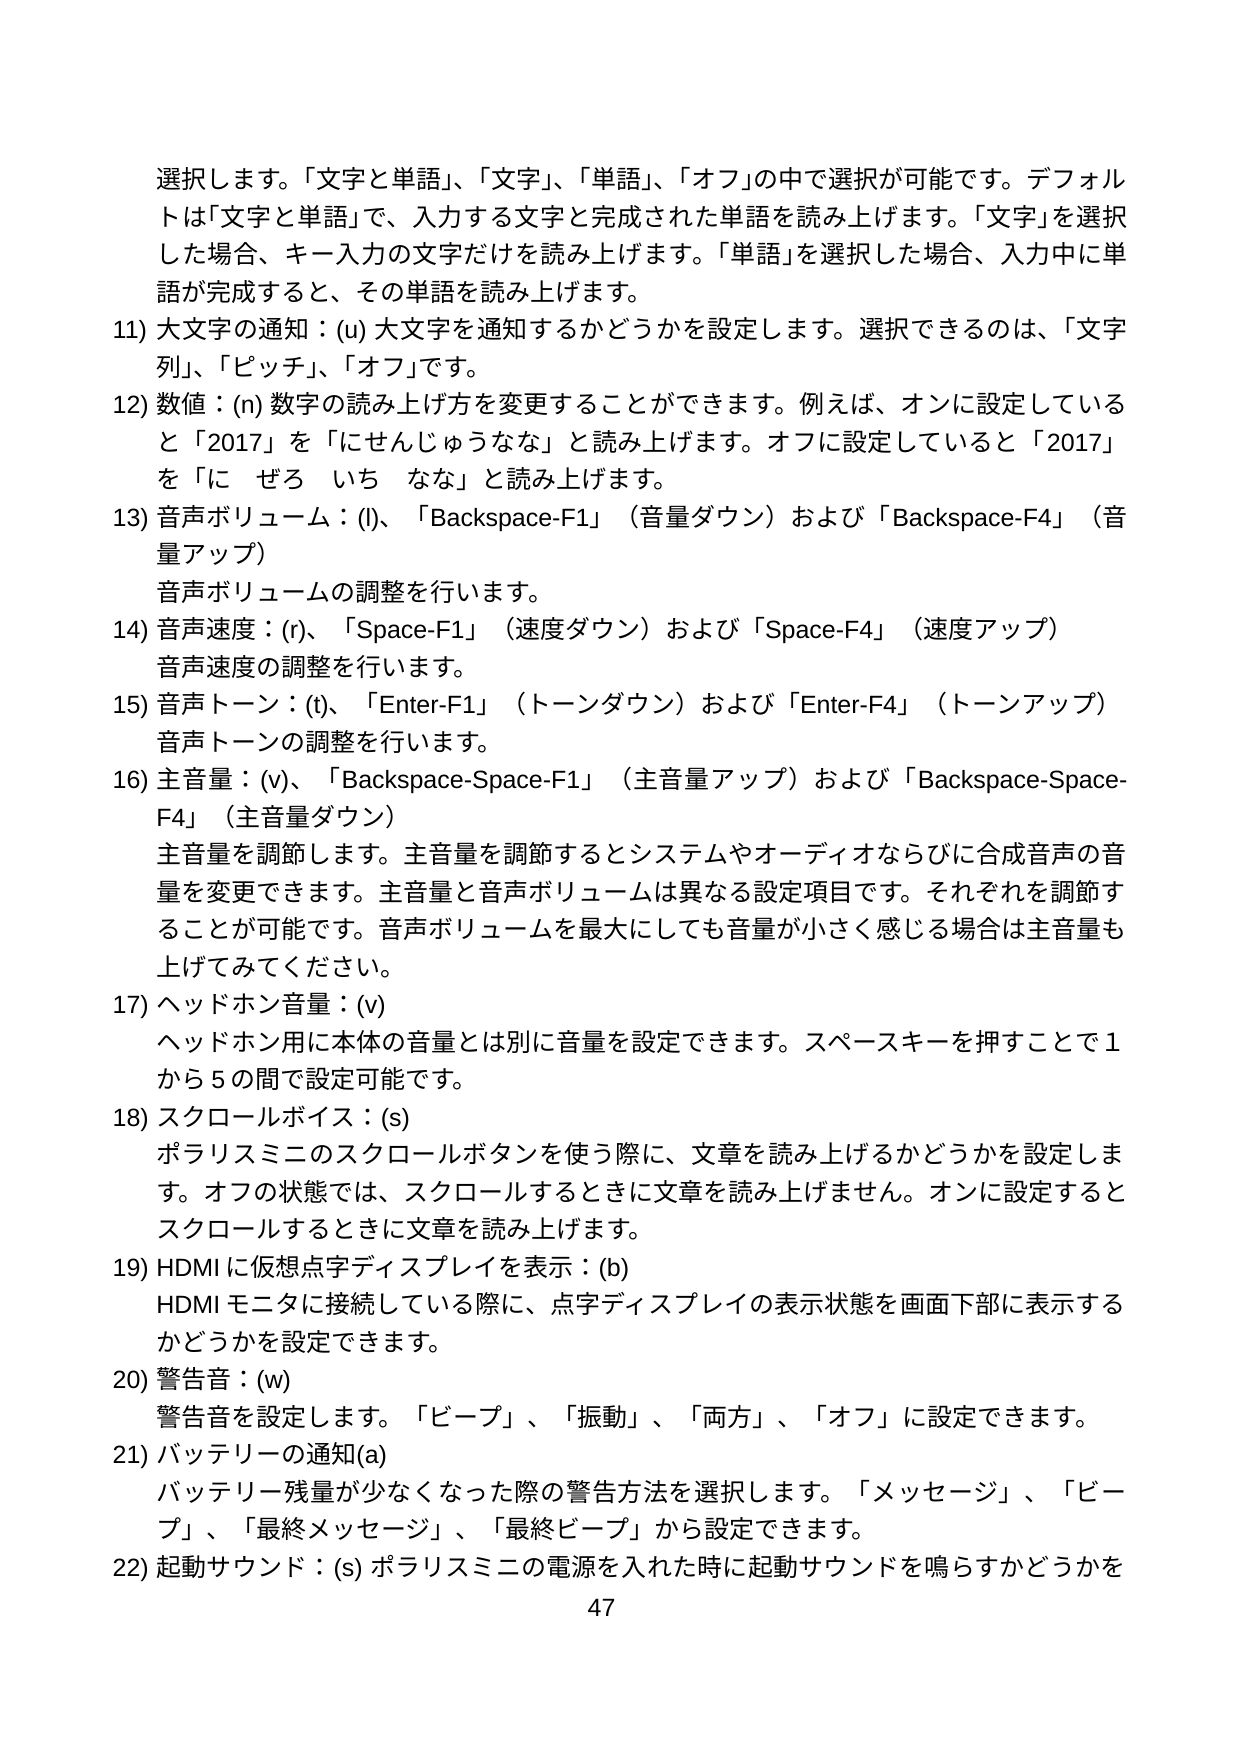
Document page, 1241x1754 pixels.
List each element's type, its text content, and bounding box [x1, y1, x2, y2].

list ポラリスミニのスクロールボタンを使う際に、文章を読み上げるかどうかを設定します。オフの状態では、スクロールするときに文章を読み上げません。オンに設定すると、スクロールするときに文章を読み上げます。 [156, 1134, 1128, 1247]
list 数値：(n) 数字の読み上げ方を変更することができます。例えば、オンに設定していると「2017」を「にせんじゅうなな」と読み上げます。オフに設定していると「2017」を「に ぜろ いち なな」と読み上げます。 [112, 384, 1128, 497]
list 音声トーンの調整を行います。 [156, 722, 1128, 759]
list 主音量：(v)、「Backspace-Space-F1」（主音量アップ）および「Backspace-Space-F4」（主音量ダウン） [112, 759, 1128, 834]
list HDMIに仮想点字ディスプレイを表示：(b) [112, 1247, 1128, 1284]
list HDMIモニタに接続している際に、点字ディスプレイの表示状態を画面下部に表示するかどうかを設定できます。 [156, 1284, 1128, 1359]
list スクロールボイス：(s) [112, 1097, 1128, 1134]
list 音声速度：(r)、「Space-F1」（速度ダウン）および「Space-F4」（速度アップ） [112, 609, 1128, 647]
list 主音量を調節します。主音量を調節するとシステムやオーディオならびに合成音声の音量を変更できます。主音量と音声ボリュームは異なる設定項目です。それぞれを調節することが可能です。音声ボリュームを最大にしても音量が小さく感じる場合は主音量も上げてみてください。 [156, 834, 1128, 984]
list 音声ボリュームの調整を行います。 [156, 572, 1128, 609]
list ヘッドホン用に本体の音量とは別に音量を設定できます。スペースキーを押すことで１から5の間で設定可能です。 [156, 1022, 1128, 1097]
list バッテリー残量が少なくなった際の警告方法を選択します。「メッセージ」、「ビープ」、「最終メッセージ」、「最終ビープ」から設定できます。 [156, 1472, 1128, 1547]
list 大文字の通知：(u) 大文字を通知するかどうかを設定します。選択できるのは、｢文字列｣、｢ピッチ｣、｢オフ｣です。 [112, 309, 1128, 384]
list 音声ボリューム：(l)、「Backspace-F1」（音量ダウン）および「Backspace-F4」（音量アップ） [112, 497, 1128, 572]
list 音声速度の調整を行います。 [156, 647, 1128, 684]
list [112, 1547, 1128, 1584]
list 音声トーン：(t)、「Enter-F1」（トーンダウン）および「Enter-F4」（トーンアップ） [112, 684, 1128, 722]
list 警告音：(w) [112, 1359, 1128, 1397]
list ヘッドホン音量：(v) [112, 984, 1128, 1022]
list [156, 159, 1128, 309]
list 警告音を設定します。「ビープ」、「振動」、「両方」、「オフ」に設定できます。 [156, 1397, 1128, 1434]
list バッテリーの通知(a) [112, 1434, 1128, 1472]
